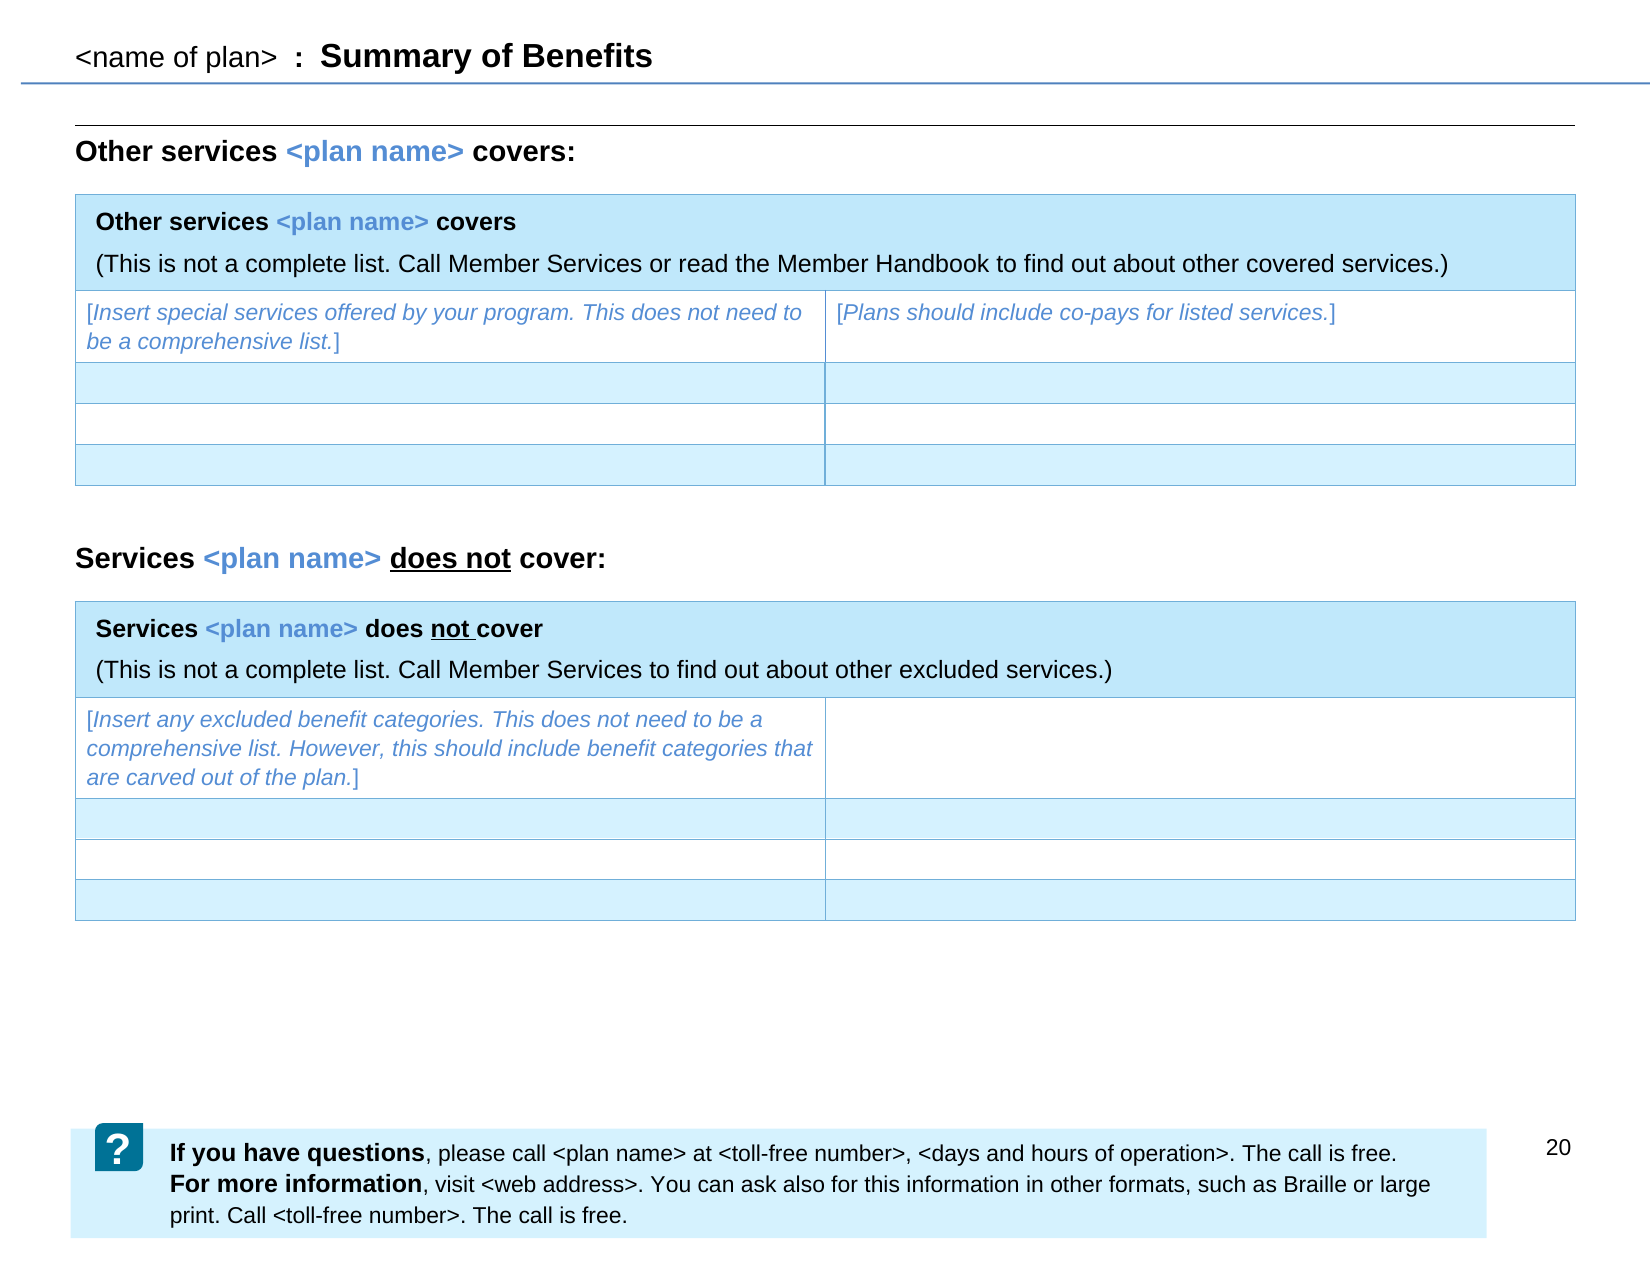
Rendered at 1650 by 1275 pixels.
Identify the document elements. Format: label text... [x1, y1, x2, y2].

table_cell [826, 363, 1575, 403]
table_cell [76, 880, 825, 920]
table_cell [826, 698, 1575, 798]
subtitle Services <plan name> does not cover: [75, 538, 1350, 576]
table_cell [826, 404, 1575, 444]
table_cell [Insert any excluded benefit categories. This does not need to be a comprehensive list. However, this should include benefit categories that are carved out of the plan.] [76, 698, 825, 798]
table_cell [76, 799, 825, 838]
subtitle Other services <plan name> covers: [75, 131, 1350, 169]
table_cell [76, 445, 824, 485]
table_cell [76, 404, 824, 444]
table_cell [76, 363, 824, 403]
table_header Other services <plan name> covers (This is not a complete list. Call Member Services or read the Member Handbook to find out about other covered services.) [76, 195, 1575, 290]
table_cell [Plans should include co-pays for listed services.] [826, 291, 1575, 362]
table_cell [826, 840, 1575, 879]
table_cell [826, 880, 1575, 920]
table_cell [826, 799, 1575, 838]
table_cell [826, 445, 1575, 485]
table_cell [Insert special services offered by your program. This does not need to be a comprehensive list.] [76, 291, 825, 362]
table_header Services <plan name> does not cover (This is not a complete list. Call Member Services to find out about other excluded services.) [76, 602, 1575, 697]
table_cell [76, 840, 825, 879]
